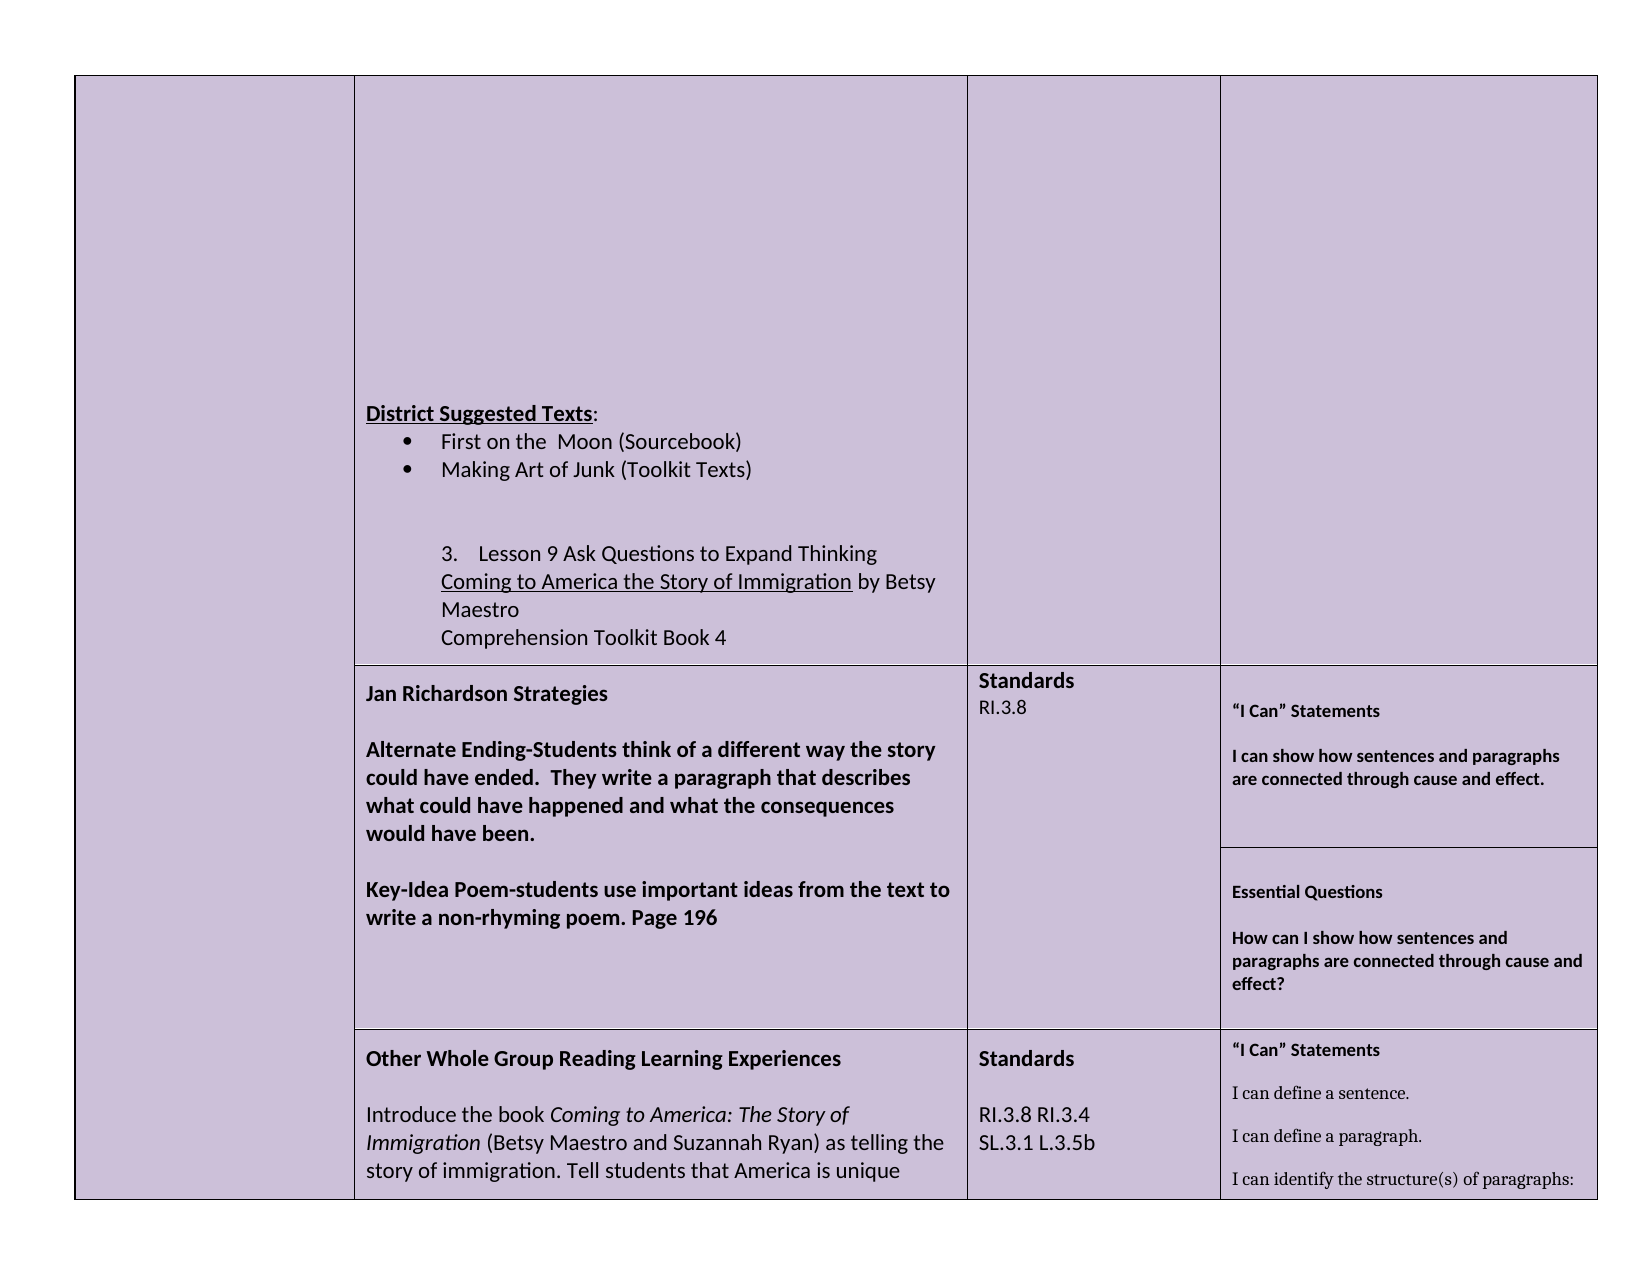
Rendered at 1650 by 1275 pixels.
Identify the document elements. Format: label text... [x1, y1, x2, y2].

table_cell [968, 1030, 1220, 1199]
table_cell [355, 1030, 967, 1199]
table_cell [1221, 1030, 1597, 1199]
table_cell “I Can” Statements I can show how sentences and paragraphs are connected through cause and effect. [1221, 666, 1597, 847]
table_cell Standards RI.3.8 [968, 666, 1220, 1028]
table_cell Essential Questions How can I show how sentences and paragraphs are connected through cause and effect? [1221, 848, 1597, 1028]
table_cell Jan Richardson Strategies Alternate Ending-Students think of a different way the story could have ended. They write a paragraph that describes what could have happened and what the consequences would have been. Key-Idea Poem-students use important ideas from the text to write a non-rhyming poem. Page 196 [355, 666, 967, 1028]
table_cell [1221, 76, 1597, 664]
